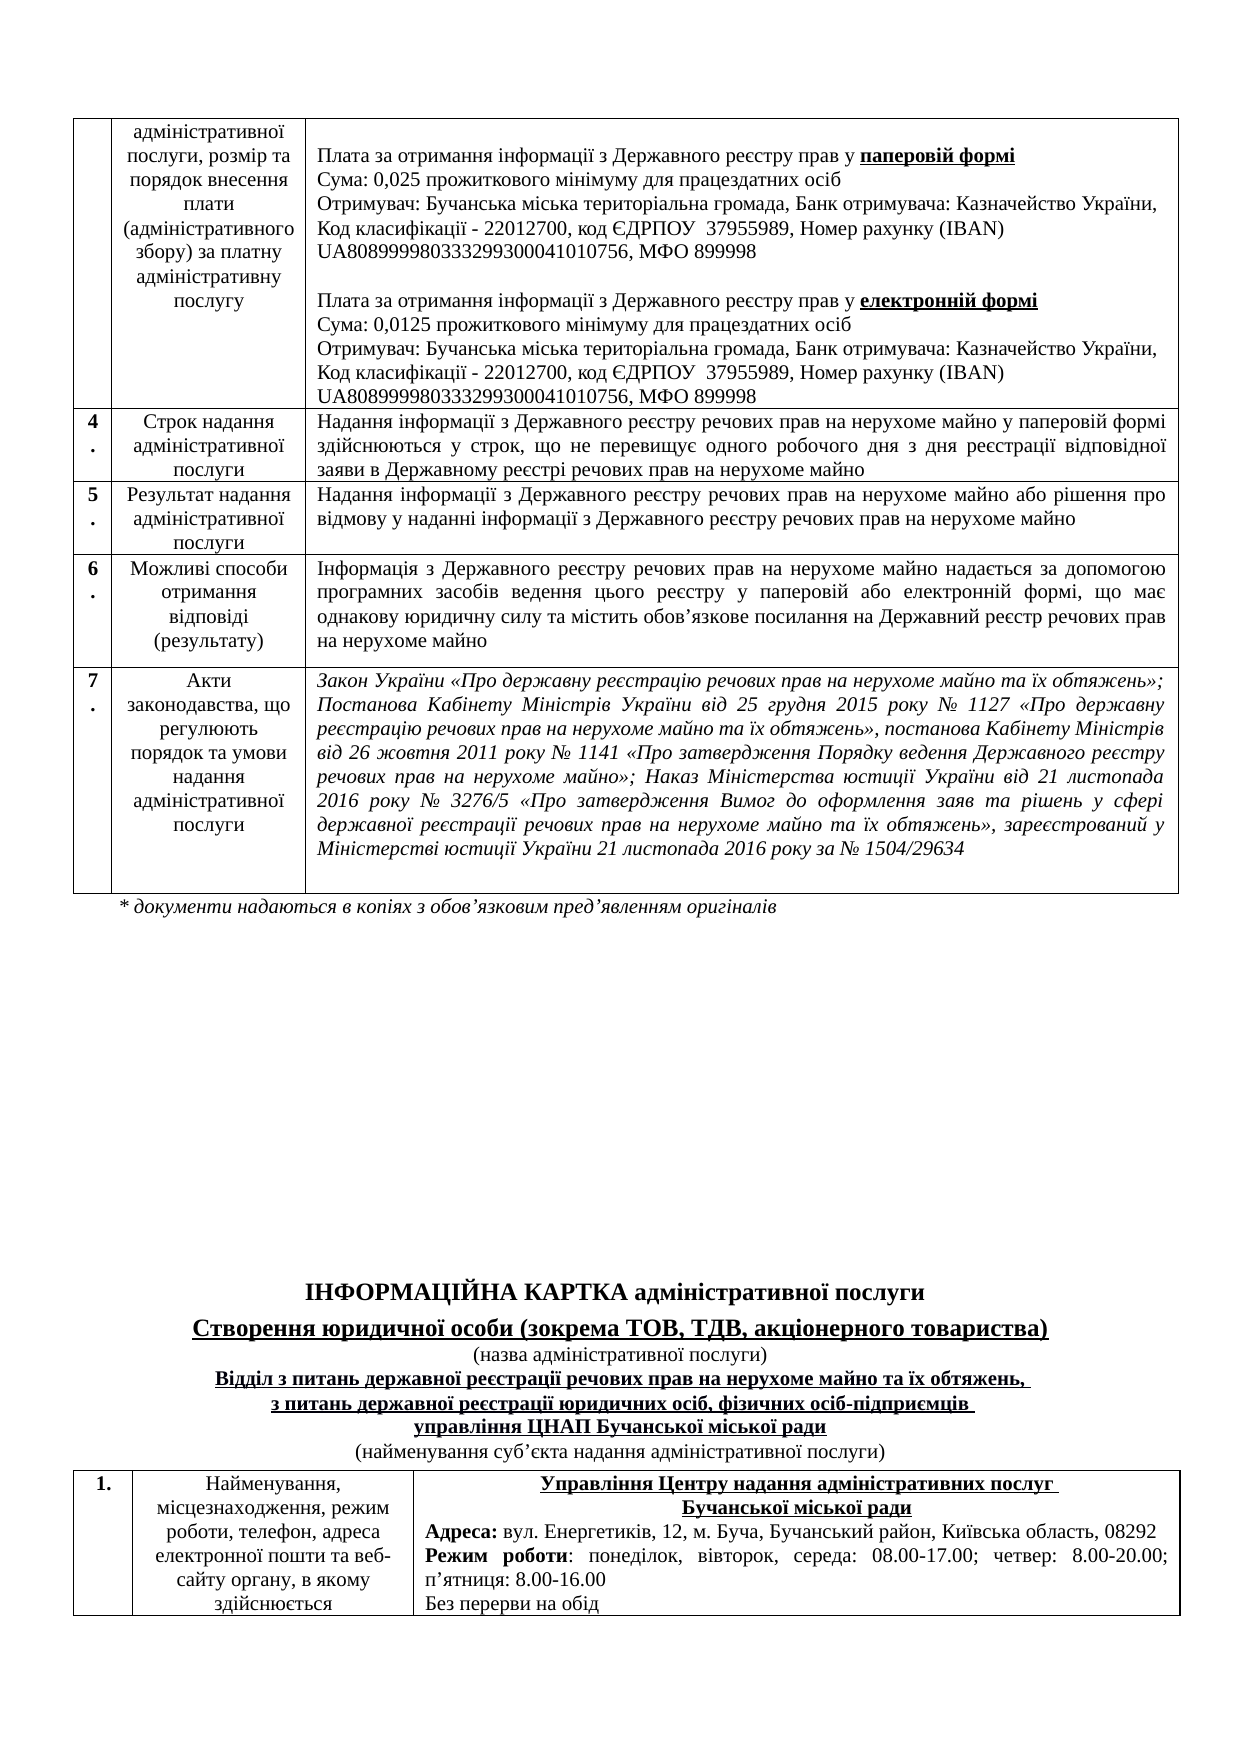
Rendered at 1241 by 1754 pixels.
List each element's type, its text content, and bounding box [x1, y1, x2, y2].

text управління ЦНАП Бучанської міської ради [118, 1414, 1122, 1438]
table_cell Строк надання адміністративної послуги [244, 409, 305, 481]
table_header 1. [74, 1471, 132, 1615]
text Створення юридичної особи (зокрема ТОВ, ТДВ, акціонерного товариства) [118, 1313, 1122, 1342]
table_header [133, 1471, 413, 1615]
table_cell 6. [74, 555, 111, 667]
table_cell Закон України «Про державну реєстрацію речових прав на нерухоме майно та їх обтяжень»; Постанова Кабінету Міністрів України від 25 грудня 2015 року № 1127 «Про державну реєстрацію речових прав на нерухоме майно та їх обтяжень», постанова Кабінету Міністрів від 26 жовтня 2011 року № 1141 «Про затвердження Порядку ведення Державного реєстру речових прав на нерухоме майно»; Наказ Міністерства юстиції України від 21 листопада 2016 року № 3276/5 «Про затвердження Вимог до оформлення заяв та рішень у сфері державної реєстрації речових прав на нерухоме майно та їх обтяжень», зареєстрований у Міністерстві юстиції України 21 листопада 2016 року за № 1504/29634 [306, 668, 1178, 893]
table_cell Акти законодавства, що регулюють порядок та умови надання адміністративної послуги [112, 668, 305, 893]
table_cell Результат надання адміністративної послуги [112, 482, 173, 554]
table_cell Результат надання адміністративної послуги [244, 482, 305, 554]
text (найменування суб’єкта надання адміністративної послуги) [118, 1438, 1122, 1463]
table_cell 7. [74, 668, 111, 893]
table_cell Платність або безоплатність адміністративної послуги, розмір та порядок внесення плати (адміністративного збору) за платну адміністративну послугу [112, 119, 305, 408]
table_cell 5. [74, 482, 111, 554]
text Відділ з питань державної реєстрації речових прав на нерухоме майно та їх обтяжень, [118, 1366, 1122, 1390]
table_cell Надання інформації з Державного реєстру речових прав на нерухоме майно у паперовій формі здійснюються у строк, що не перевищує одного робочого дня з дня реєстрації відповідної заяви в Державному реєстрі речових прав на нерухоме майно [306, 409, 1178, 481]
text з питань державної реєстрації юридичних осіб, фізичних осіб-підприємців [118, 1390, 1122, 1414]
text ІНФОРМАЦІЙНА КАРТКА адміністративної послуги [295, 1277, 934, 1306]
table_cell 4. [74, 409, 111, 481]
table_cell Інформація з Державного реєстру речових прав на нерухоме майно надається за допомогою програмних засобів ведення цього реєстру у паперовій або електронній формі, що має однакову юридичну силу та містить обов’язкове посилання на Державний реєстр речових прав на нерухоме майно [306, 555, 1178, 667]
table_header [414, 1471, 1179, 1615]
table_cell Можливі способи отримання відповіді (результату) [112, 555, 305, 667]
text (назва адміністративної послуги) [118, 1342, 1122, 1366]
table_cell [306, 119, 1178, 408]
table_cell 3. [74, 119, 111, 408]
table_cell Строк надання адміністративної послуги [112, 409, 173, 481]
table_cell Надання інформації з Державного реєстру речових прав на нерухоме майно або рішення про відмову у наданні інформації з Державного реєстру речових прав на нерухоме майно [306, 482, 1178, 554]
text * документи надаються в копіях з обов’язковим пред’явленням оригіналів [118, 894, 1122, 918]
